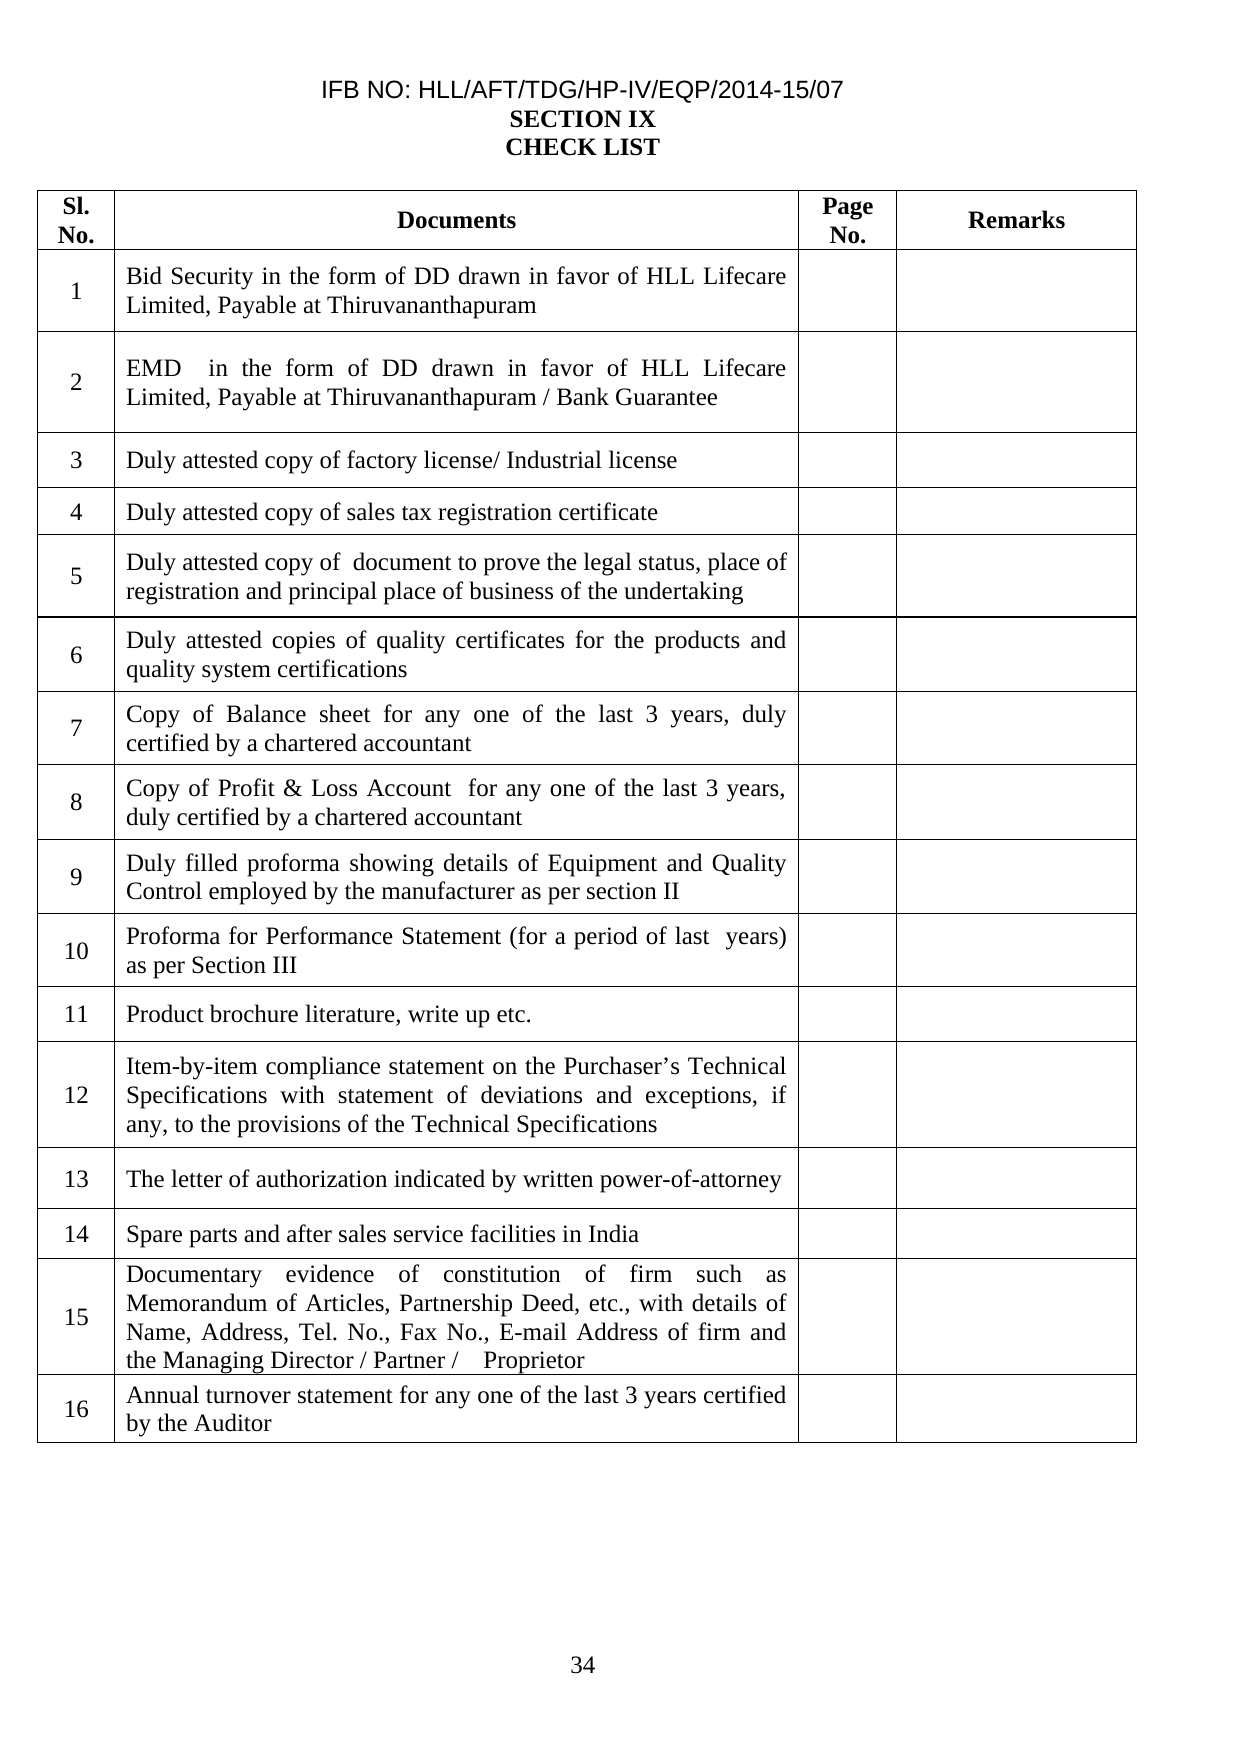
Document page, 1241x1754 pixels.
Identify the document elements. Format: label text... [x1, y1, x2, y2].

table_cell [799, 433, 896, 487]
table_cell Duly attested copy of factory license/ Industrial license [115, 433, 798, 487]
table_cell [799, 1259, 896, 1374]
table_cell [897, 332, 1136, 432]
table_cell [897, 1148, 1136, 1208]
table_cell Copy of Profit & Loss Account for any one of the last 3 years, duly certified by a chartered accountant [115, 765, 798, 838]
table_header Page No. [799, 191, 896, 248]
table_cell Proforma for Performance Statement (for a period of last years) as per Section III [115, 914, 798, 986]
table_cell [799, 1375, 896, 1442]
table_cell [897, 692, 1136, 764]
table_cell 10 [38, 914, 114, 986]
table_cell [799, 1148, 896, 1208]
table_cell 16 [38, 1375, 114, 1442]
table_header Documents [115, 191, 798, 248]
table_cell [799, 692, 896, 764]
table_cell 4 [38, 488, 114, 534]
table_cell [897, 1375, 1136, 1442]
table_cell [799, 840, 896, 913]
table_header Sl. No. [38, 191, 114, 248]
table_cell [897, 433, 1136, 487]
table_cell 7 [38, 692, 114, 764]
table_cell 6 [38, 618, 114, 691]
text CHECK LIST [37, 132, 1128, 161]
table_cell [897, 1209, 1136, 1258]
table_cell [897, 250, 1136, 331]
table_cell Duly attested copy of document to prove the legal status, place of registration and principal place of business of the undertaking [115, 535, 798, 616]
table_cell 1 [38, 250, 114, 331]
table_cell [897, 1259, 1136, 1374]
table_cell EMD in the form of DD drawn in favor of HLL Lifecare Limited, Payable at Thiruvananthapuram / Bank Guarantee [115, 332, 798, 432]
table_cell [799, 488, 896, 534]
table_cell Annual turnover statement for any one of the last 3 years certified by the Auditor [115, 1375, 798, 1442]
table_cell [897, 618, 1136, 691]
table_cell Copy of Balance sheet for any one of the last 3 years, duly certified by a chartered accountant [115, 692, 798, 764]
table_cell [897, 765, 1136, 838]
table_cell 15 [38, 1259, 114, 1374]
table_cell Documentary evidence of constitution of firm such as Memorandum of Articles, Partnership Deed, etc., with details of Name, Address, Tel. No., Fax No., E-mail Address of firm and the Managing Director / Partner / Proprietor [115, 1259, 798, 1374]
table_cell Duly filled proforma showing details of Equipment and Quality Control employed by the manufacturer as per section II [115, 840, 798, 913]
table_cell [897, 1042, 1136, 1147]
table_cell 8 [38, 765, 114, 838]
table_cell Bid Security in the form of DD drawn in favor of HLL Lifecare Limited, Payable at Thiruvananthapuram [115, 250, 798, 331]
table_cell 9 [38, 840, 114, 913]
table_cell [799, 535, 896, 616]
table_cell [897, 535, 1136, 616]
table_cell [799, 914, 896, 986]
table_cell 13 [38, 1148, 114, 1208]
table_cell 5 [38, 535, 114, 616]
table_cell [897, 914, 1136, 986]
table_cell [799, 618, 896, 691]
table_cell 12 [38, 1042, 114, 1147]
table_cell [799, 987, 896, 1041]
table_cell The letter of authorization indicated by written power-of-attorney [115, 1148, 798, 1208]
table_cell [799, 1042, 896, 1147]
table_cell [897, 987, 1136, 1041]
table_cell 11 [38, 987, 114, 1041]
table_cell [799, 1209, 896, 1258]
table_header Remarks [897, 191, 1136, 248]
table_cell Item-by-item compliance statement on the Purchaser’s Technical Specifications with statement of deviations and exceptions, if any, to the provisions of the Technical Specifications [115, 1042, 798, 1147]
table_cell [799, 332, 896, 432]
table_cell [799, 765, 896, 838]
table_cell 14 [38, 1209, 114, 1258]
table_cell Duly attested copy of sales tax registration certificate [115, 488, 798, 534]
table_cell 2 [38, 332, 114, 432]
table_cell [897, 840, 1136, 913]
table_cell Duly attested copies of quality certificates for the products and quality system certifications [115, 618, 798, 691]
table_cell 3 [38, 433, 114, 487]
table_cell Spare parts and after sales service facilities in India [115, 1209, 798, 1258]
text SECTION IX [37, 104, 1128, 132]
table_cell Product brochure literature, write up etc. [115, 987, 798, 1041]
table_cell [799, 250, 896, 331]
table_cell [897, 488, 1136, 534]
